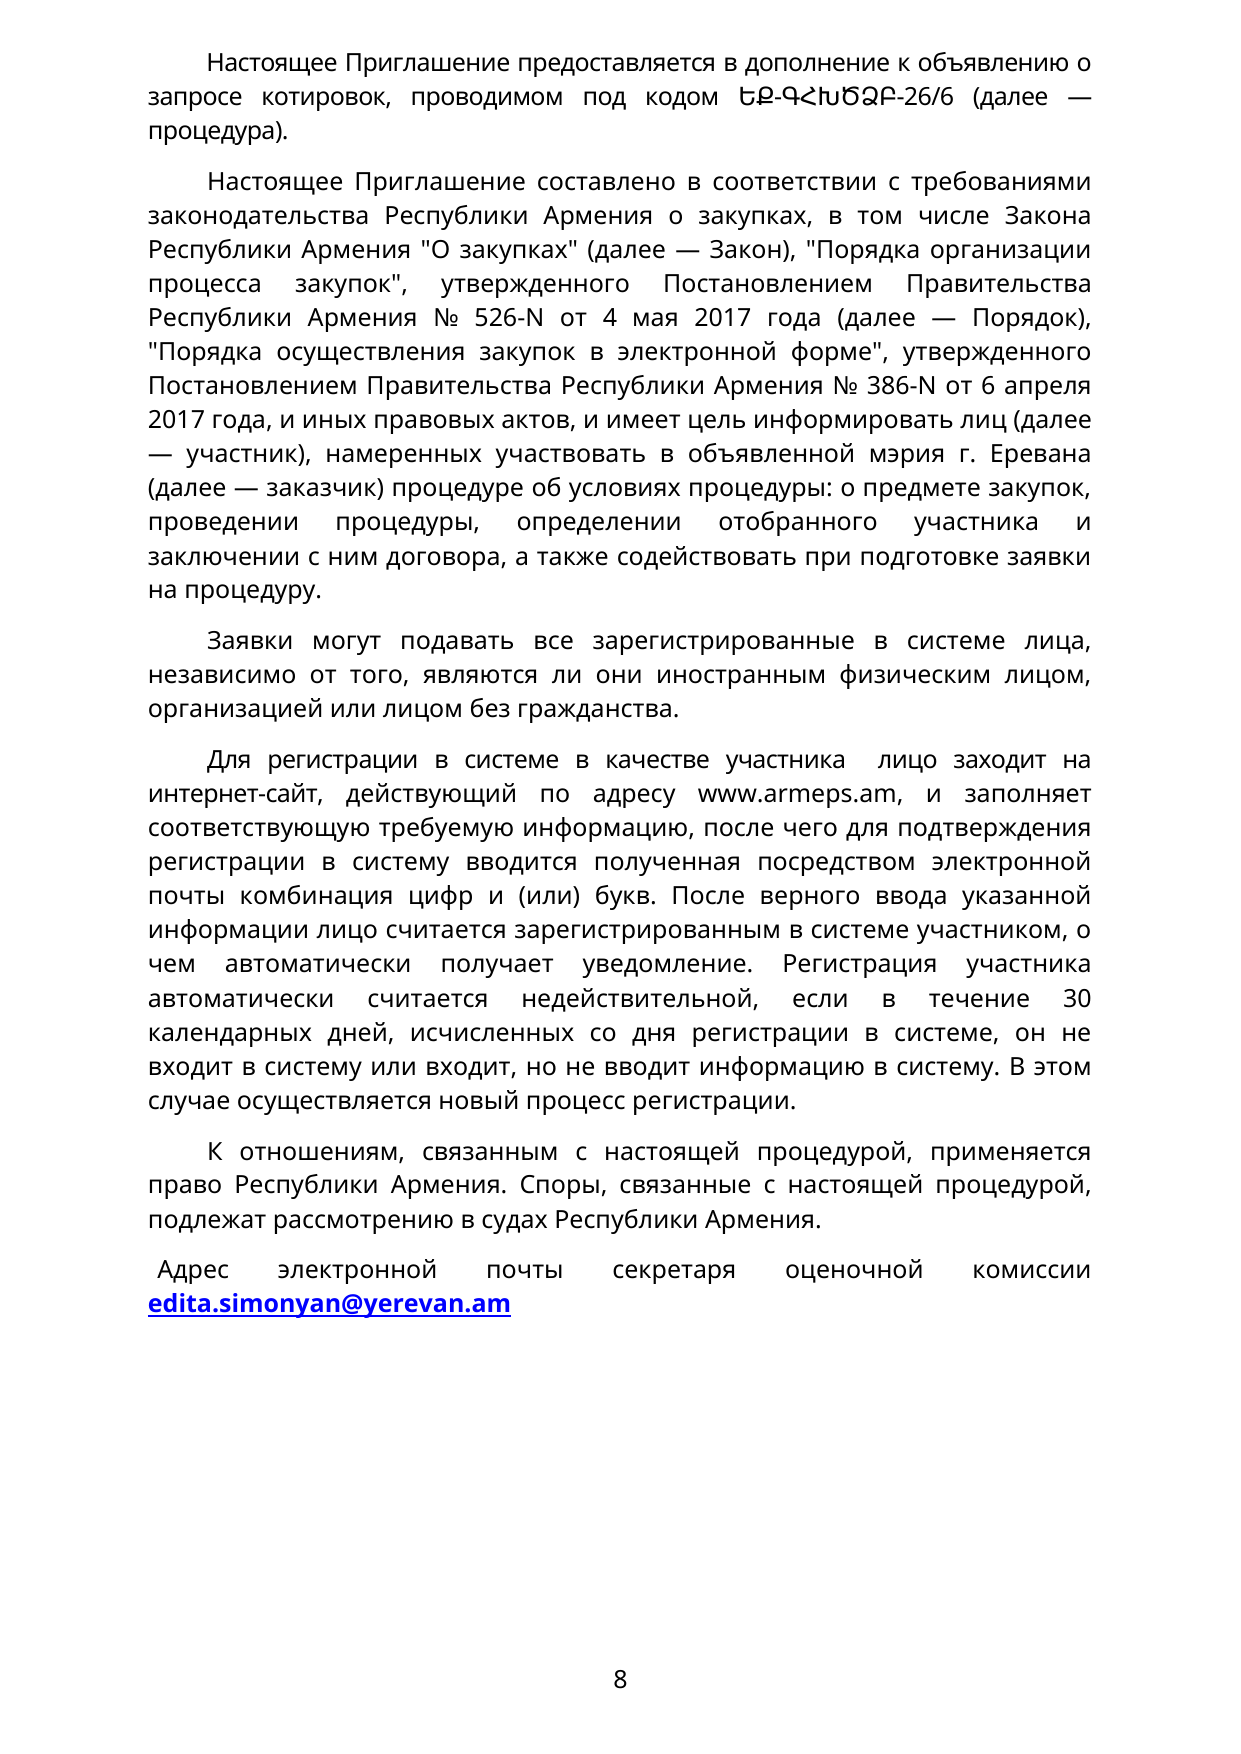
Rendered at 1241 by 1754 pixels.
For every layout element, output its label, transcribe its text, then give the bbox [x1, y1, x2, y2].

text Заявки могут подавать все зарегистрированные в системе лица, независимо от того, являются ли они иностранным физическим лицом, организацией или лицом без гражданства. [148, 623, 1092, 725]
text Настоящее Приглашение составлено в соответствии с требованиями законодательства Республики Армения о закупках, в том числе Закона Республики Армения "О закупках" (далее — Закон), "Порядка организации процесса закупок", утвержденного Постановлением Правительства Республики Армения № 526-N от 4 мая 2017 года (далее — Порядок), "Порядка осуществления закупок в электронной форме", утвержденного Постановлением Правительства Республики Армения № 386-N от 6 апреля 2017 года, и иных правовых актов, и имеет цель информировать лиц (далее — участник), намеренных участвовать в объявленной мэрия г. Еревана (далее — заказчик) процедуре об условиях процедуры: о предмете закупок, проведении процедуры, определении отобранного участника и заключении с ним договора, а также содействовать при подготовке заявки на процедуру. [148, 163, 1092, 606]
text К отношениям, связанным с настоящей процедурой, применяется право Республики Армения. Споры, связанные с настоящей процедурой, подлежат рассмотрению в судах Республики Армения. [148, 1133, 1092, 1235]
text Для регистрации в системе в качестве участника лицо заходит на интернет-сайт, действующий по адресу www.armeps.am, и заполняет соответствующую требуемую информацию, после чего для подтверждения регистрации в систему вводится полученная посредством электронной почты комбинация цифр и (или) букв. После верного ввода указанной информации лицо считается зарегистрированным в системе участником, о чем автоматически получает уведомление. Регистрация участника автоматически считается недействительной, если в течение 30 календарных дней, исчисленных со дня регистрации в системе, он не входит в систему или входит, но не вводит информацию в систему. В этом случае осуществляется новый процесс регистрации. [148, 742, 1092, 1116]
text Настоящее Приглашение предоставляется в дополнение к объявлению о запросе котировок, проводимом под кодом ԵՔ-ԳՀԽԾՁԲ-26/6 (далее — процедура). [89, 44, 1092, 147]
text Адрес электронной почты секретаря оценочной комиссии edita.simonyan@yerevan.am [148, 1252, 1092, 1320]
